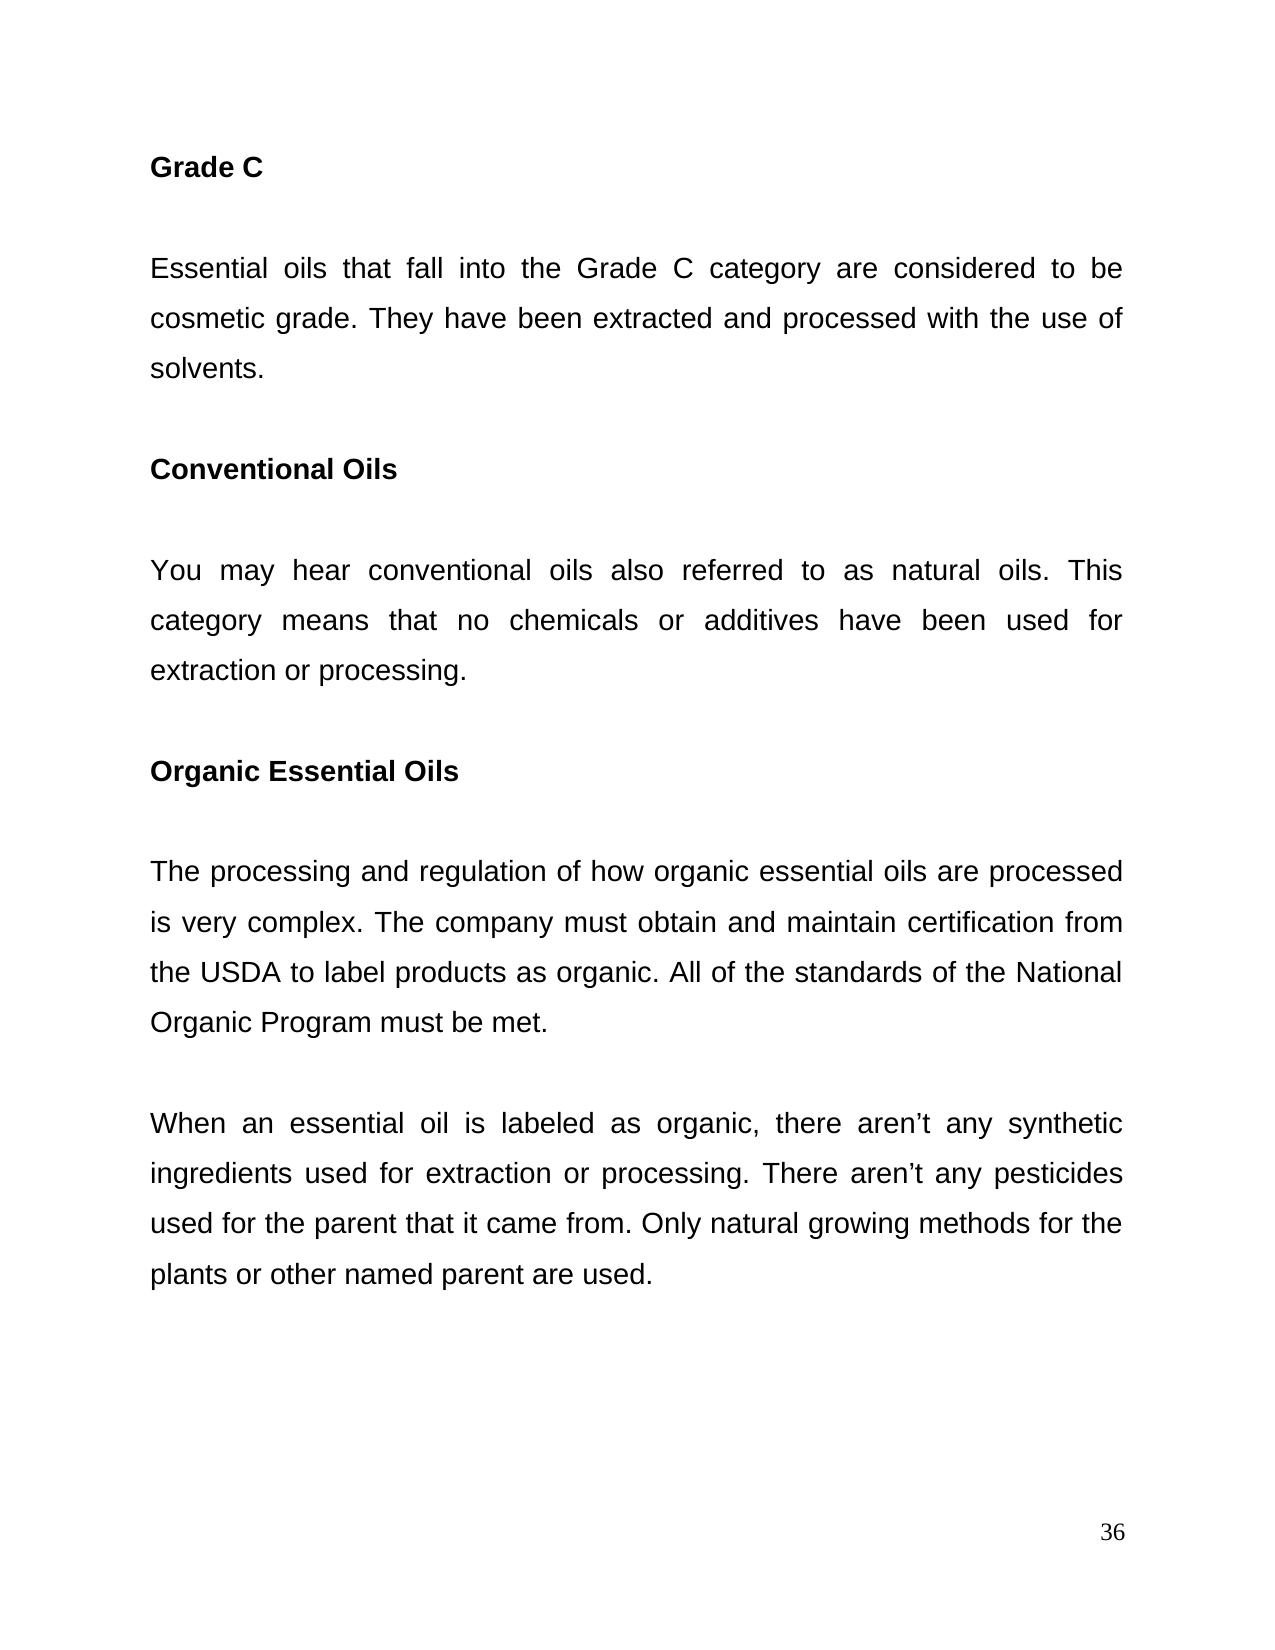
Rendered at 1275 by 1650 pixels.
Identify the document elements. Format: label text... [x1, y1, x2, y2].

text The processing and regulation of how organic essential oils are processed is very complex. The company must obtain and maintain certification from the USDA to label products as organic. All of the standards of the National Organic Program must be met. [150, 854, 1125, 1039]
text You may hear conventional oils also referred to as natural oils. This category means that no chemicals or additives have been used for extraction or processing. [150, 552, 1125, 687]
text Organic Essential Oils [150, 754, 1125, 787]
text Essential oils that fall into the Grade C category are considered to be cosmetic grade. They have been extracted and processed with the use of solvents. [150, 251, 1125, 385]
text Grade C [150, 150, 1125, 183]
text When an essential oil is labeled as organic, there aren’t any synthetic ingredients used for extraction or processing. There aren’t any pesticides used for the parent that it came from. Only natural growing methods for the plants or other named parent are used. [150, 1106, 1125, 1290]
text Conventional Oils [150, 452, 1125, 485]
